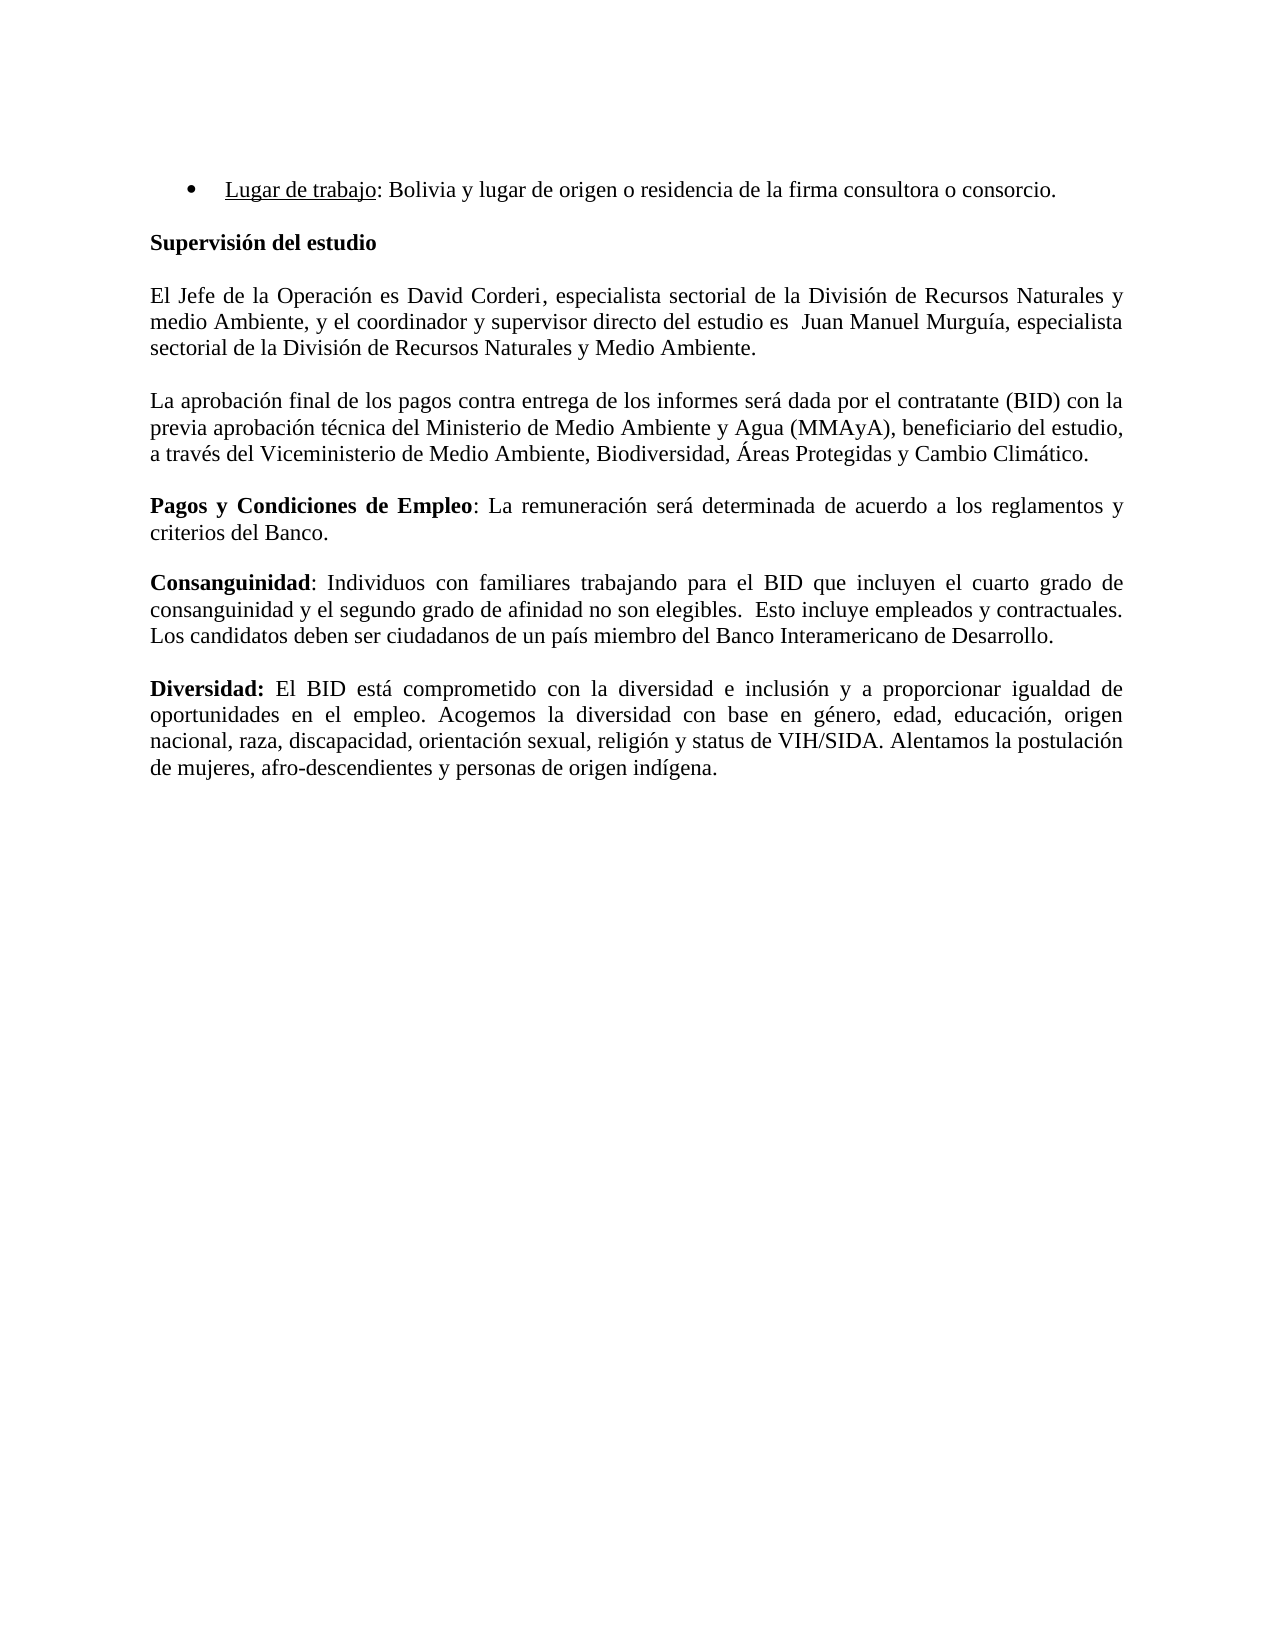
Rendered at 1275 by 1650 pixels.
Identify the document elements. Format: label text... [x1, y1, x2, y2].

text El Jefe de la Operación es David Corderi, especialista sectorial de la División de Recursos Naturales y medio Ambiente, y el coordinador y supervisor directo del estudio es Juan Manuel Murguía, especialista sectorial de la División de Recursos Naturales y Medio Ambiente. [150, 282, 1125, 361]
text La aprobación final de los pagos contra entrega de los informes será dada por el contratante (BID) con la previa aprobación técnica del Ministerio de Medio Ambiente y Agua (MMAyA), beneficiario del estudio, a través del Viceministerio de Medio Ambiente, Biodiversidad, Áreas Protegidas y Cambio Climático. [150, 387, 1125, 466]
text Consanguinidad: Individuos con familiares trabajando para el BID que incluyen el cuarto grado de consanguinidad y el segundo grado de afinidad no son elegibles. Esto incluye empleados y contractuales. Los candidatos deben ser ciudadanos de un país miembro del Banco Interamericano de Desarrollo. [150, 569, 1125, 648]
text Diversidad: El BID está comprometido con la diversidad e inclusión y a proporcionar igualdad de oportunidades en el empleo. Acogemos la diversidad con base en género, edad, educación, origen nacional, raza, discapacidad, orientación sexual, religión y status de VIH/SIDA. Alentamos la postulación de mujeres, afro-descendientes y personas de origen indígena. [150, 675, 1125, 780]
text Pagos y Condiciones de Empleo: La remuneración será determinada de acuerdo a los reglamentos y criterios del Banco. [150, 493, 1125, 545]
text Supervisión del estudio [150, 229, 1125, 255]
list Lugar de trabajo: Bolivia y lugar de origen o residencia de la firma consultora o consorcio. [187, 176, 1125, 203]
